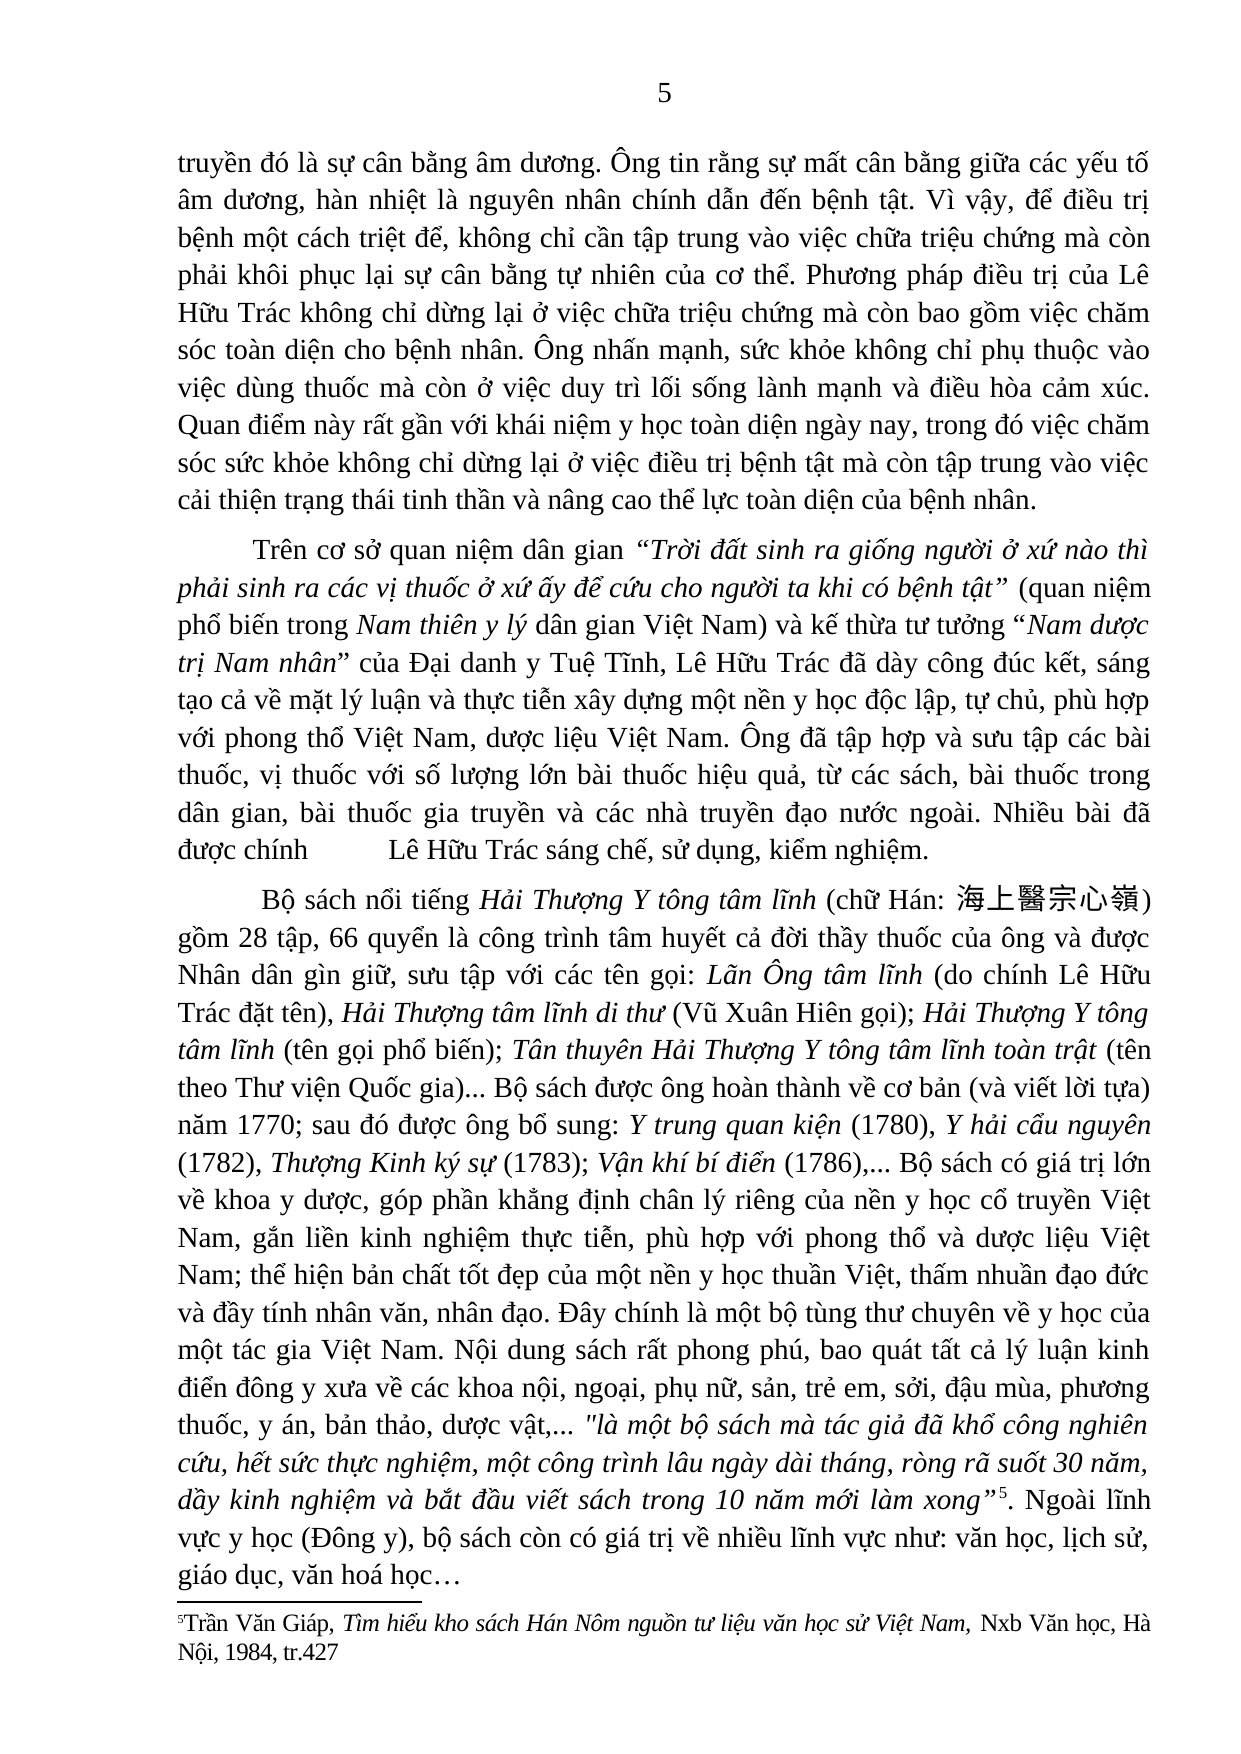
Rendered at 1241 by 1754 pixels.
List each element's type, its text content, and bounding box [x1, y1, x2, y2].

text Trên cơ sở quan niệm dân gian “Trời đất sinh ra giống người ở xứ nào thì phải sinh ra các vị thuốc ở xứ ấy để cứu cho người ta khi có bệnh tật” (quan niệm phổ biến trong Nam thiên y lý dân gian Việt Nam) và kế thừa tư tưởng “Nam dược trị Nam nhân” của Đại danh y Tuệ Tĩnh, Lê Hữu Trác đã dày công đúc kết, sáng tạo cả về mặt lý luận và thực tiễn xây dựng một nền y học độc lập, tự chủ, phù hợp với phong thổ Việt Nam, dược liệu Việt Nam. Ông đã tập hợp và sưu tập các bài thuốc, vị thuốc với số lượng lớn bài thuốc hiệu quả, từ các sách, bài thuốc trong dân gian, bài thuốc gia truyền và các nhà truyền đạo nước ngoài. Nhiều bài đã được chính Lê Hữu Trác sáng chế, sử dụng, kiểm nghiệm. [177, 529, 1152, 867]
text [177, 142, 1152, 517]
text Bộ sách nổi tiếng Hải Thượng Y tông tâm lĩnh (chữ Hán: 海上醫宗心嶺) gồm 28 tập, 66 quyển là công trình tâm huyết cả đời thầy thuốc của ông và được Nhân dân gìn giữ, sưu tập với các tên gọi: Lãn Ông tâm lĩnh (do chính Lê Hữu Trác đặt tên), Hải Thượng tâm lĩnh di thư (Vũ Xuân Hiên gọi); Hải Thượng Y tông tâm lĩnh (tên gọi phổ biến); Tân thuyên Hải Thượng Y tông tâm lĩnh toàn trật (tên theo Thư viện Quốc gia)... Bộ sách được ông hoàn thành về cơ bản (và viết lời tựa) năm 1770; sau đó được ông bổ sung: Y trung quan kiện (1780), Y hải cẩu nguyên (1782), Thượng Kinh ký sự (1783); Vận khí bí điển (1786),... Bộ sách có giá trị lớn về khoa y dược, góp phần khẳng định chân lý riêng của nền y học cổ truyền Việt Nam, gắn liền kinh nghiệm thực tiễn, phù hợp với phong thổ và dược liệu Việt Nam; thể hiện bản chất tốt đẹp của một nền y học thuần Việt, thấm nhuần đạo đức và đầy tính nhân văn, nhân đạo. Đây chính là một bộ tùng thư chuyên về y học của một tác gia Việt Nam. Nội dung sách rất phong phú, bao quát tất cả lý luận kinh điển đông y xưa về các khoa nội, ngoại, phụ nữ, sản, trẻ em, sởi, đậu mùa, phương thuốc, y án, bản thảo, dược vật,... "là một bộ sách mà tác giả đã khổ công nghiên cứu, hết sức thực nghiệm, một công trình lâu ngày dài tháng, ròng rã suốt 30 năm, dầy kinh nghiệm và bắt đầu viết sách trong 10 năm mới làm xong”. Ngoài lĩnh vực y học (Đông y), bộ sách còn có giá trị về nhiều lĩnh vực như: văn học, lịch sử, giáo dục, văn hoá học… [177, 879, 1152, 1592]
